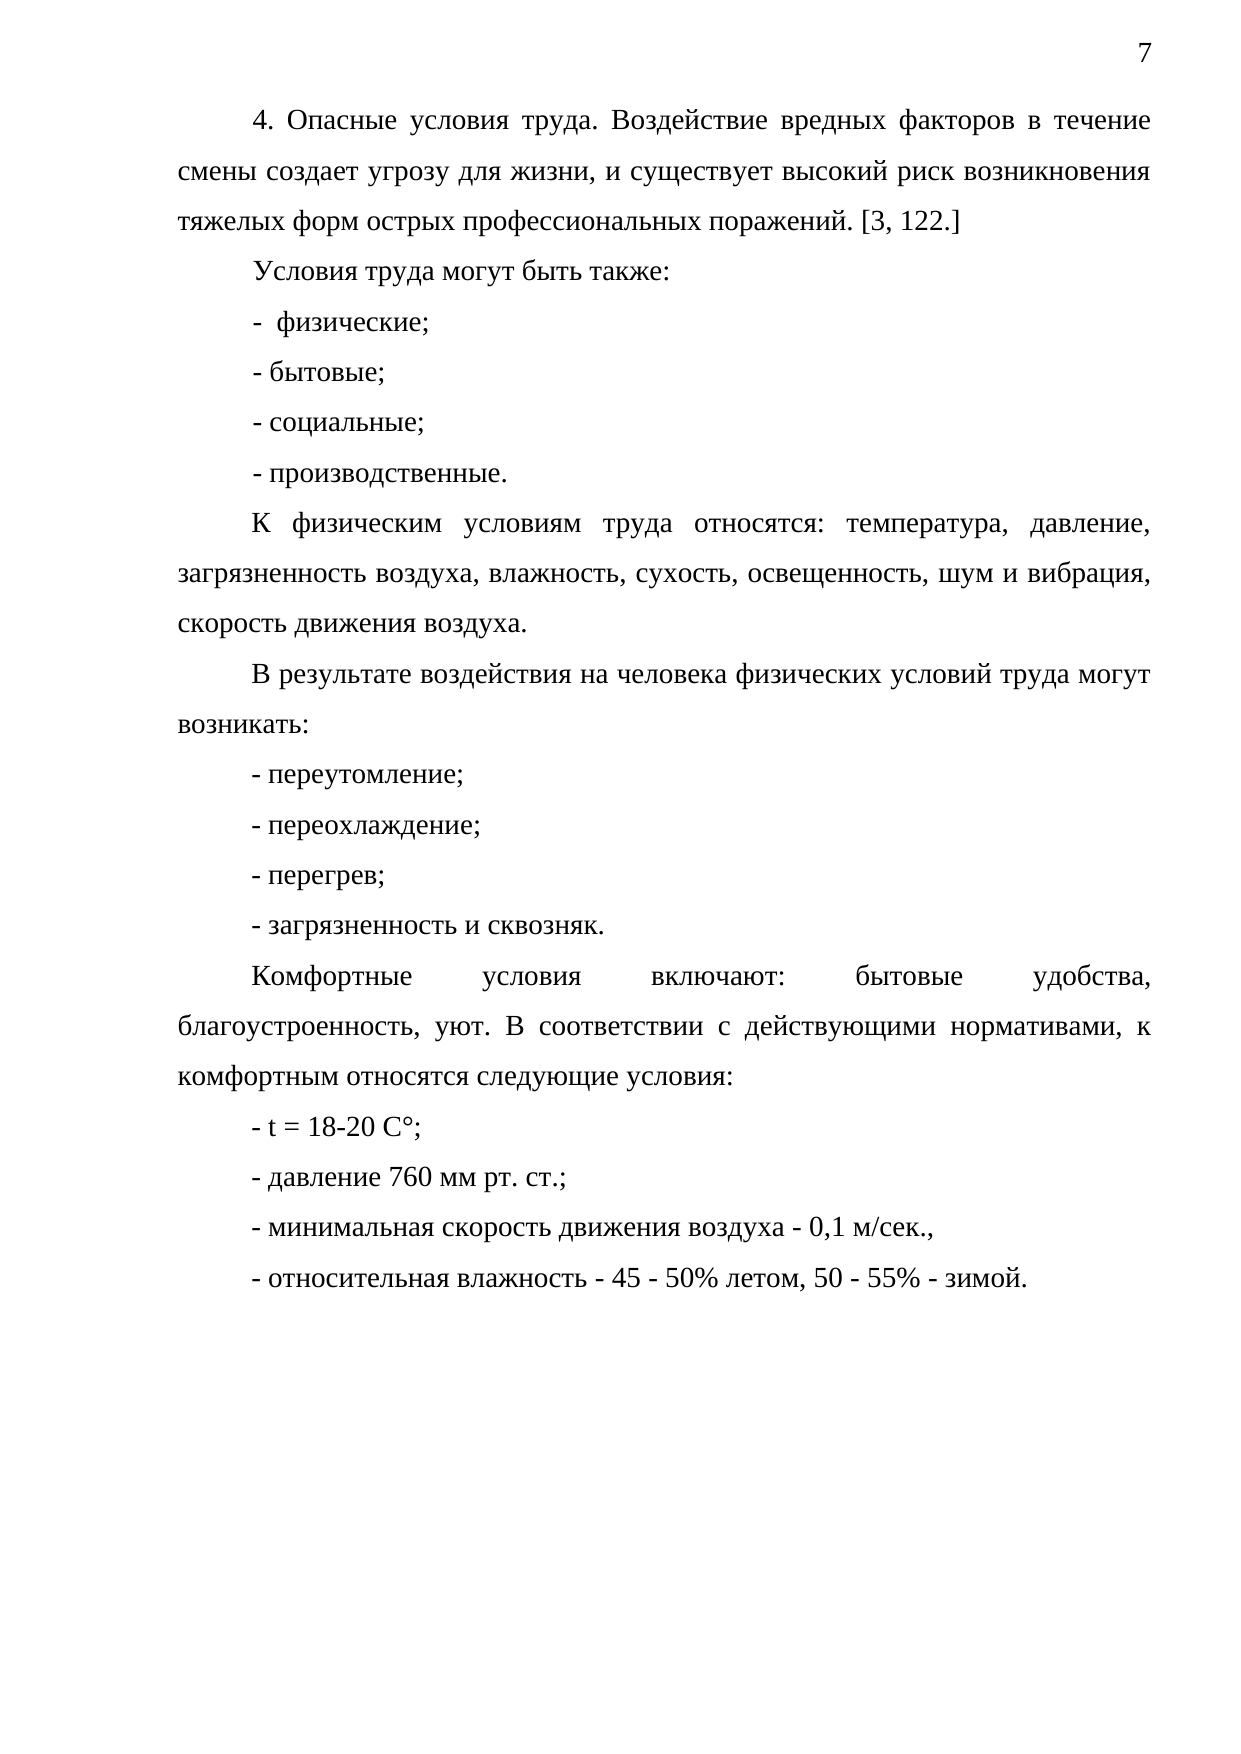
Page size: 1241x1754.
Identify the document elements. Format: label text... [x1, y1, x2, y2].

text - перегрев; [177, 857, 1152, 891]
text - минимальная скорость движения воздуха - 0,1 м/сек., [177, 1209, 1152, 1243]
text - бытовые; [177, 354, 1152, 388]
text К физическим условиям труда относятся: температура, давление, загрязненность воздуха, влажность, сухость, освещенность, шум и вибрация, скорость движения воздуха. [177, 505, 1152, 639]
text В результате воздействия на человека физических условий труда могут возникать: [177, 656, 1152, 740]
text - загрязненность и сквозняк. [177, 907, 1152, 941]
text 4. Опасные условия труда. Воздействие вредных факторов в течение смены создает угрозу для жизни, и существует высокий риск возникновения тяжелых форм острых профессиональных поражений. [3, 122.] [177, 102, 1152, 237]
text - относительная влажность - 45 - 50% летом, 50 - 55% - зимой. [177, 1260, 1152, 1293]
text - давление 760 мм рт. ст.; [177, 1159, 1152, 1193]
text - социальные; [177, 404, 1152, 438]
text - производственные. [177, 455, 1152, 488]
text - переутомление; [177, 757, 1152, 790]
text - физические; [177, 304, 1152, 337]
text - t = 18-20 С°; [177, 1109, 1152, 1142]
text Комфортные условия включают: бытовые удобства, благоустроенность, уют. В соответствии с действующими нормативами, к комфортным относятся следующие условия: [177, 958, 1152, 1092]
text Условия труда могут быть также: [177, 253, 1152, 287]
text - переохлаждение; [177, 807, 1152, 840]
